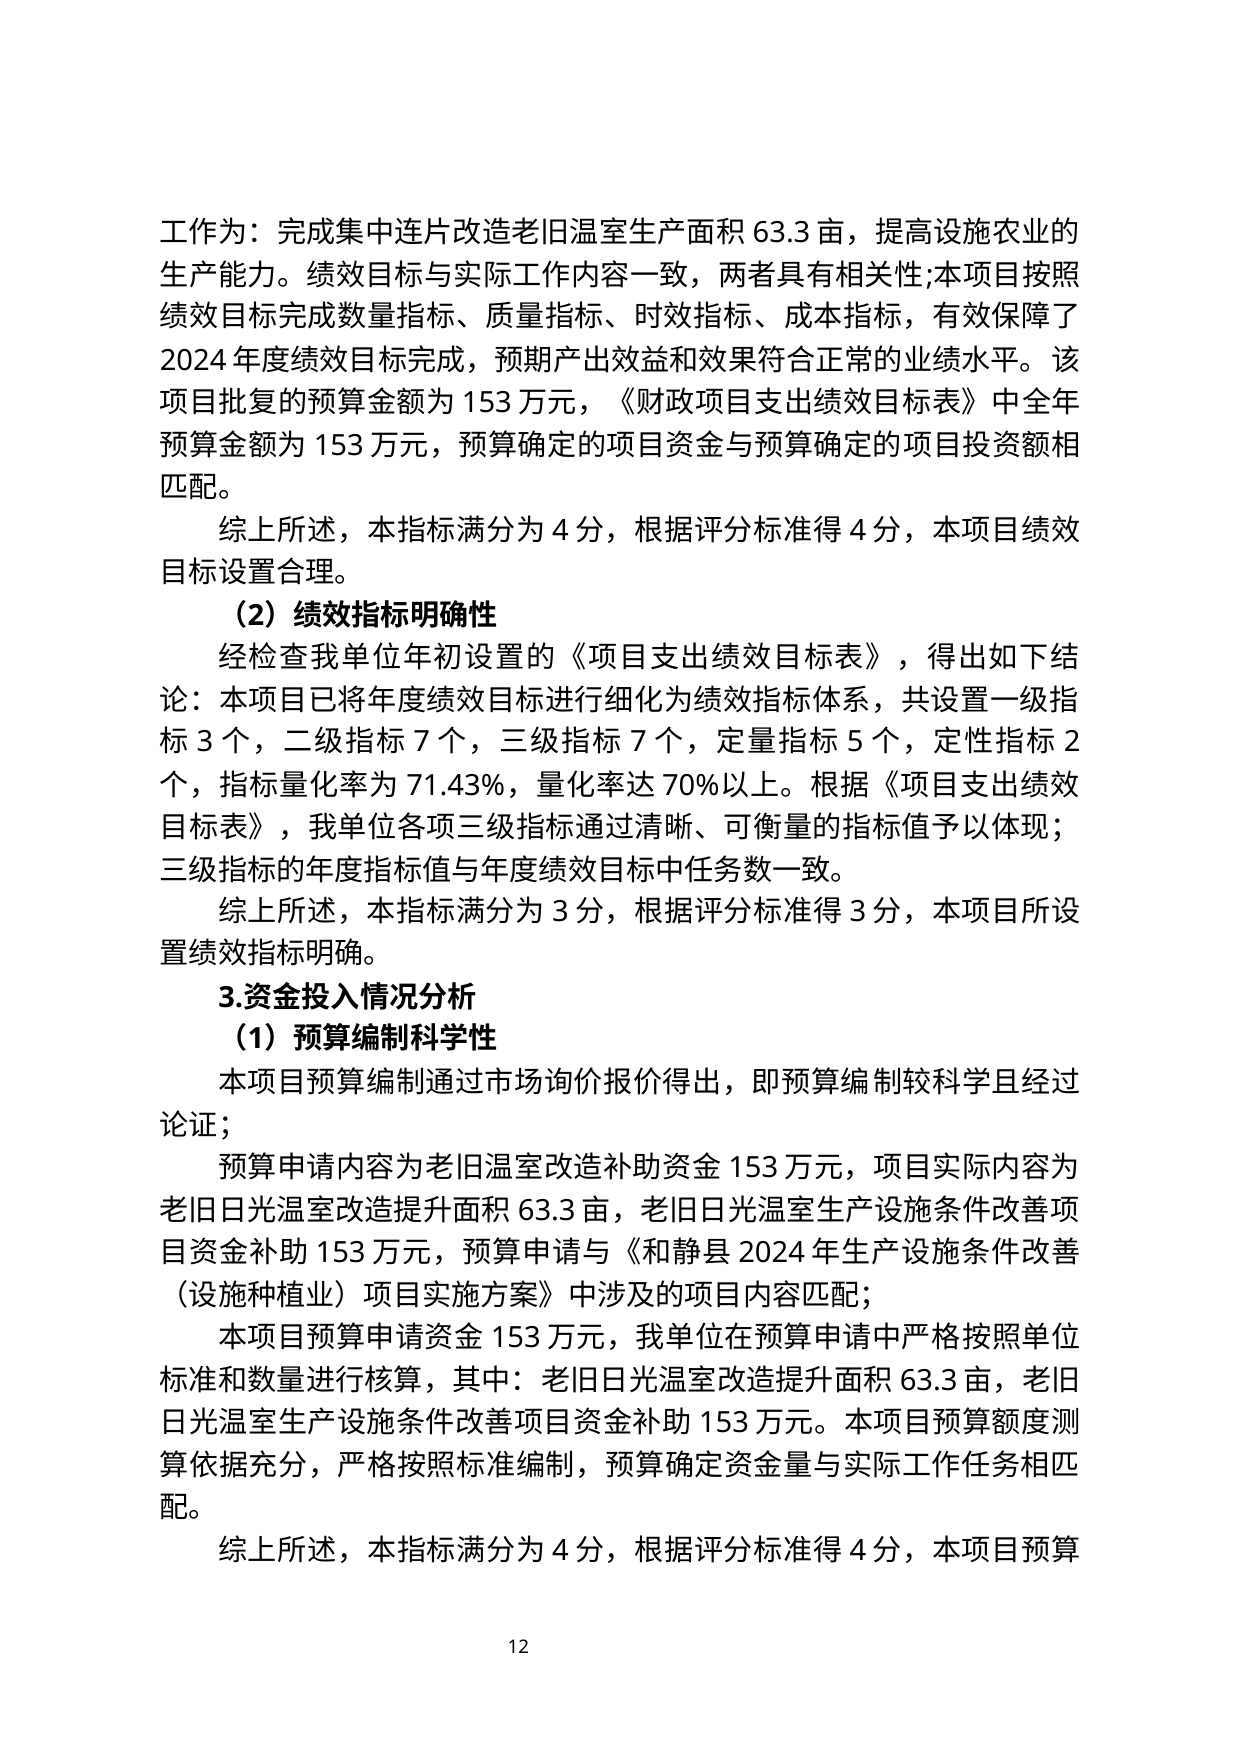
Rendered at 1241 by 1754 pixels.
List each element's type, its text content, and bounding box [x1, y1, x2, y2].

text （2）绩效指标明确性 [159, 591, 1081, 634]
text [159, 1526, 1081, 1569]
text 预算申请内容为老旧温室改造补助资金153万元，项目实际内容为老旧日光温室改造提升面积63.3亩，老旧日光温室生产设施条件改善项目资金补助153万元，预算申请与《和静县2024年生产设施条件改善（设施种植业）项目实施方案》中涉及的项目内容匹配； [159, 1144, 1081, 1314]
text 经检查我单位年初设置的《项目支出绩效目标表》，得出如下结论：本项目已将年度绩效目标进行细化为绩效指标体系，共设置一级指标3个，二级指标7个，三级指标7个，定量指标5个，定性指标2个，指标量化率为71.43%，量化率达70%以上。根据《项目支出绩效目标表》，我单位各项三级指标通过清晰、可衡量的指标值予以体现；三级指标的年度指标值与年度绩效目标中任务数一致。 [159, 634, 1081, 889]
text 本项目预算申请资金153万元，我单位在预算申请中严格按照单位标准和数量进行核算，其中：老旧日光温室改造提升面积63.3亩，老旧日光温室生产设施条件改善项目资金补助153万元。本项目预算额度测算依据充分，严格按照标准编制，预算确定资金量与实际工作任务相匹配。 [159, 1314, 1081, 1526]
text 综上所述，本指标满分为3分，根据评分标准得3分，本项目所设置绩效指标明确。 [159, 889, 1081, 974]
text 综上所述，本指标满分为4分，根据评分标准得4分，本项目绩效目标设置合理。 [159, 506, 1081, 591]
text 本项目预算编制通过市场询价报价得出，即预算编制较科学且经过论证； [159, 1059, 1081, 1144]
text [159, 209, 1081, 506]
text （1）预算编制科学性 [159, 1016, 1081, 1059]
subtitle 3.资金投入情况分析 [159, 974, 1081, 1016]
